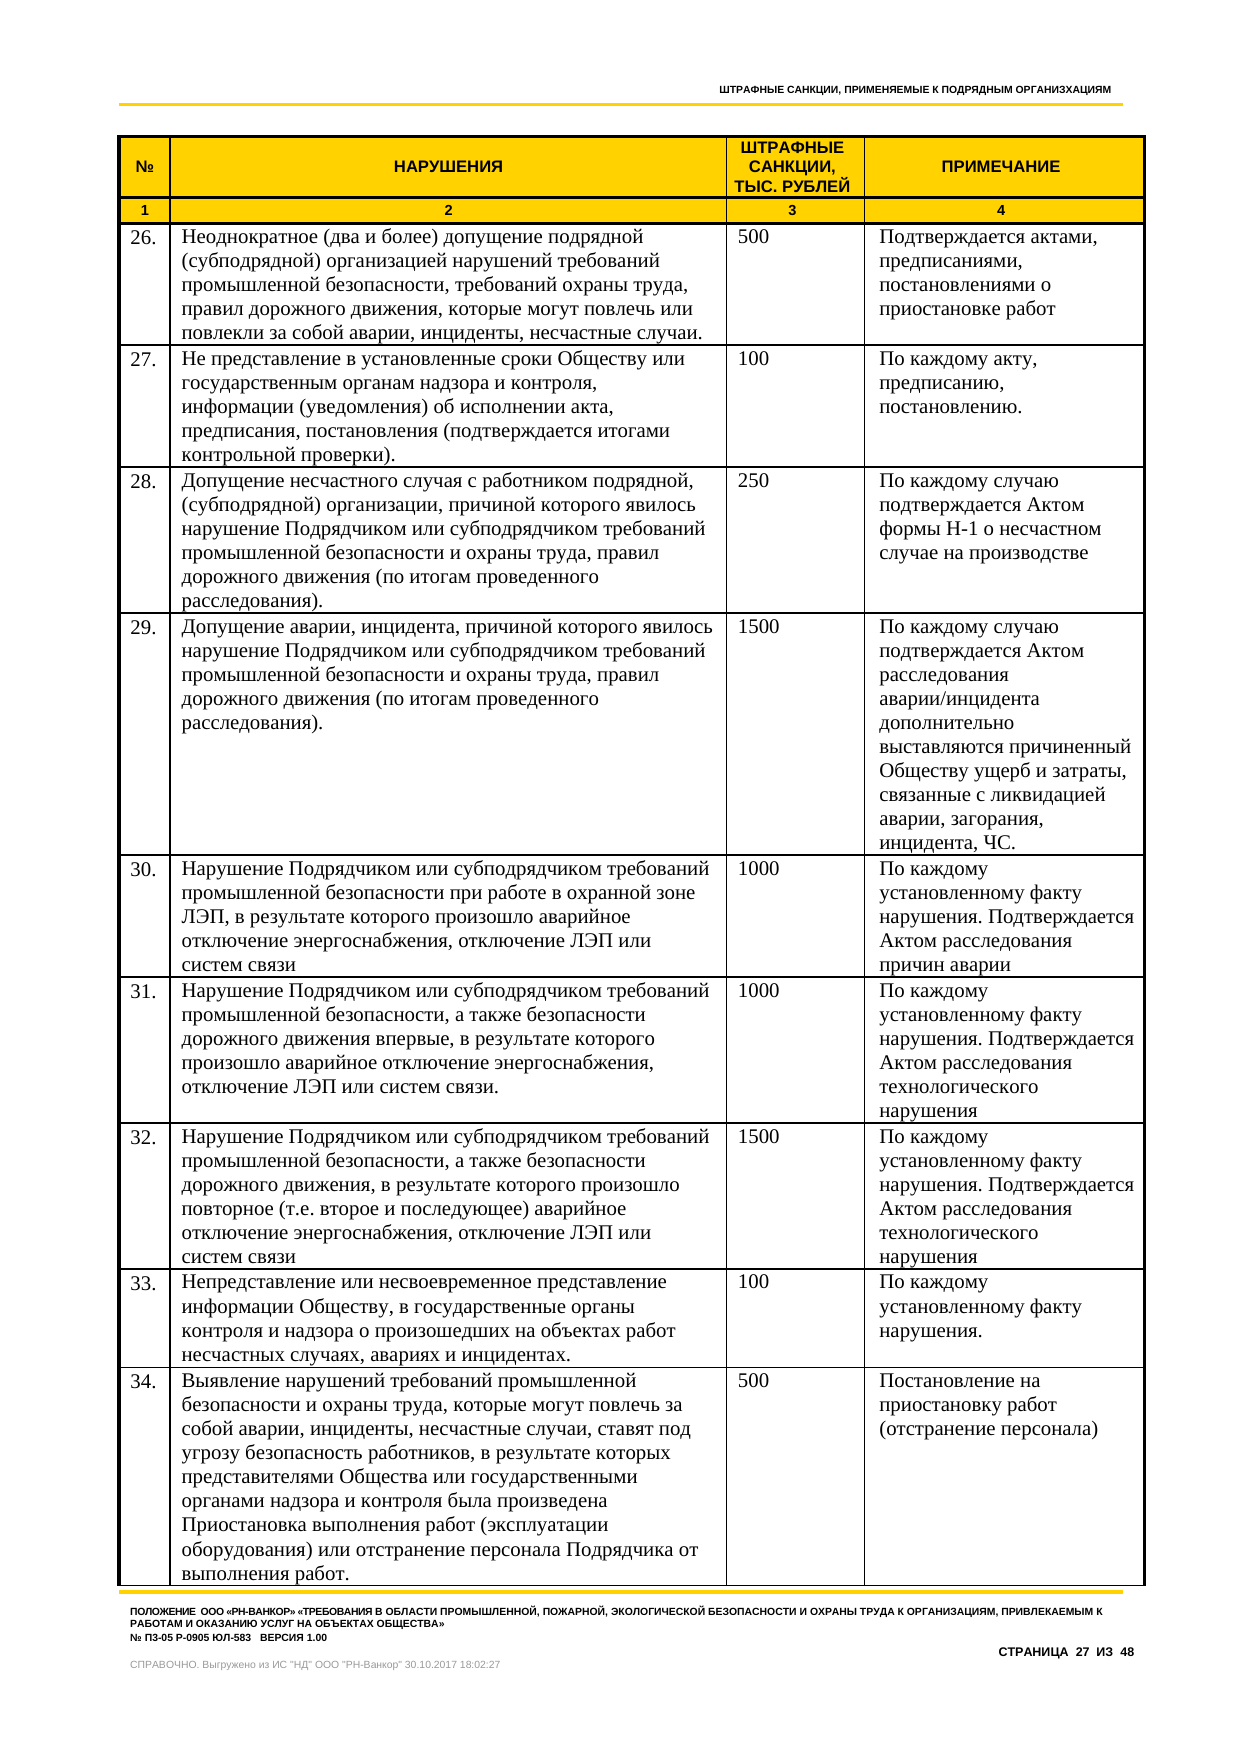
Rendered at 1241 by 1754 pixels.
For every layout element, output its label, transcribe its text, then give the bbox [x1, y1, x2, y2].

table_cell [121, 1368, 169, 1584]
table_cell 1500 [727, 614, 864, 854]
table_cell Подтверждается актами, предписаниями, постановлениями о приостановке работ [865, 225, 1143, 344]
table_cell Нарушение Подрядчиком или субподрядчиком требований промышленной безопасности, а также безопасности дорожного движения впервые, в результате которого произошло аварийное отключение энергоснабжения, отключение ЛЭП или систем связи. [171, 978, 726, 1122]
table_cell [121, 468, 169, 612]
table_cell 1500 [727, 1124, 864, 1268]
table_header Нарушения [171, 138, 726, 196]
table_cell По каждому случаю подтверждается Актом формы Н-1 о несчастном случае на производстве [865, 468, 1143, 612]
table_cell 3 [727, 199, 864, 222]
table_cell 250 [727, 468, 864, 612]
table_cell 1000 [727, 978, 864, 1122]
table_cell 1000 [727, 856, 864, 976]
table_cell По каждому акту, предписанию, постановлению. [865, 346, 1143, 466]
table_cell [121, 1270, 169, 1366]
table_cell По каждому случаю подтверждается Актом расследования аварии/инцидента дополнительно выставляются причиненный Обществу ущерб и затраты, связанные с ликвидацией аварии, загорания, инцидента, ЧС. [865, 614, 1143, 854]
table_cell По каждому установленному факту нарушения. [865, 1270, 1143, 1366]
table_cell По каждому установленному факту нарушения. Подтверждается Актом расследования технологического нарушения [865, 978, 1143, 1122]
table_cell 1 [121, 199, 169, 222]
table_cell [121, 978, 169, 1122]
table_cell 100 [727, 1270, 864, 1366]
table_cell 4 [865, 199, 1143, 222]
table_cell [121, 346, 169, 466]
table_cell Нарушение Подрядчиком или субподрядчиком требований промышленной безопасности, а также безопасности дорожного движения, в результате которого произошло повторное (т.е. второе и последующее) аварийное отключение энергоснабжения, отключение ЛЭП или систем связи [171, 1124, 726, 1268]
table_cell Допущение несчастного случая с работником подрядной, (субподрядной) организации, причиной которого явилось нарушение Подрядчиком или субподрядчиком требований промышленной безопасности и охраны труда, правил дорожного движения (по итогам проведенного расследования). [171, 468, 726, 612]
table_cell По каждому установленному факту нарушения. Подтверждается Актом расследования причин аварии [865, 856, 1143, 976]
table_header Штрафные санкции, тыс. рублей [727, 138, 864, 196]
table_cell Нарушение Подрядчиком или субподрядчиком требований промышленной безопасности при работе в охранной зоне ЛЭП, в результате которого произошло аварийное отключение энергоснабжения, отключение ЛЭП или систем связи [171, 856, 726, 976]
table_cell [121, 856, 169, 976]
table_cell Допущение аварии, инцидента, причиной которого явилось нарушение Подрядчиком или субподрядчиком требований промышленной безопасности и охраны труда, правил дорожного движения (по итогам проведенного расследования). [171, 614, 726, 854]
table_cell 100 [727, 346, 864, 466]
table_cell [121, 1124, 169, 1268]
table_header Примечание [865, 138, 1143, 196]
table_cell [121, 225, 169, 344]
table_cell Выявление нарушений требований промышленной безопасности и охраны труда, которые могут повлечь за собой аварии, инциденты, несчастные случаи, ставят под угрозу безопасность работников, в результате которых представителями Общества или государственными органами надзора и контроля была произведена Приостановка выполнения работ (эксплуатации оборудования) или отстранение персонала Подрядчика от выполнения работ. [171, 1368, 726, 1584]
table_cell 2 [171, 199, 726, 222]
table_header № [121, 138, 169, 196]
table_cell По каждому установленному факту нарушения. Подтверждается Актом расследования технологического нарушения [865, 1124, 1143, 1268]
table_cell 500 [727, 225, 864, 344]
table_cell 500 [727, 1368, 864, 1584]
table_cell Не представление в установленные сроки Обществу или государственным органам надзора и контроля, информации (уведомления) об исполнении акта, предписания, постановления (подтверждается итогами контрольной проверки). [171, 346, 726, 466]
table_cell Неоднократное (два и более) допущение подрядной (субподрядной) организацией нарушений требований промышленной безопасности, требований охраны труда, правил дорожного движения, которые могут повлечь или повлекли за собой аварии, инциденты, несчастные случаи. [171, 225, 726, 344]
table_cell Непредставление или несвоевременное представление информации Обществу, в государственные органы контроля и надзора о произошедших на объектах работ несчастных случаях, авариях и инцидентах. [171, 1270, 726, 1366]
table_cell Постановление на приостановку работ (отстранение персонала) [865, 1368, 1143, 1584]
table_cell [121, 614, 169, 854]
